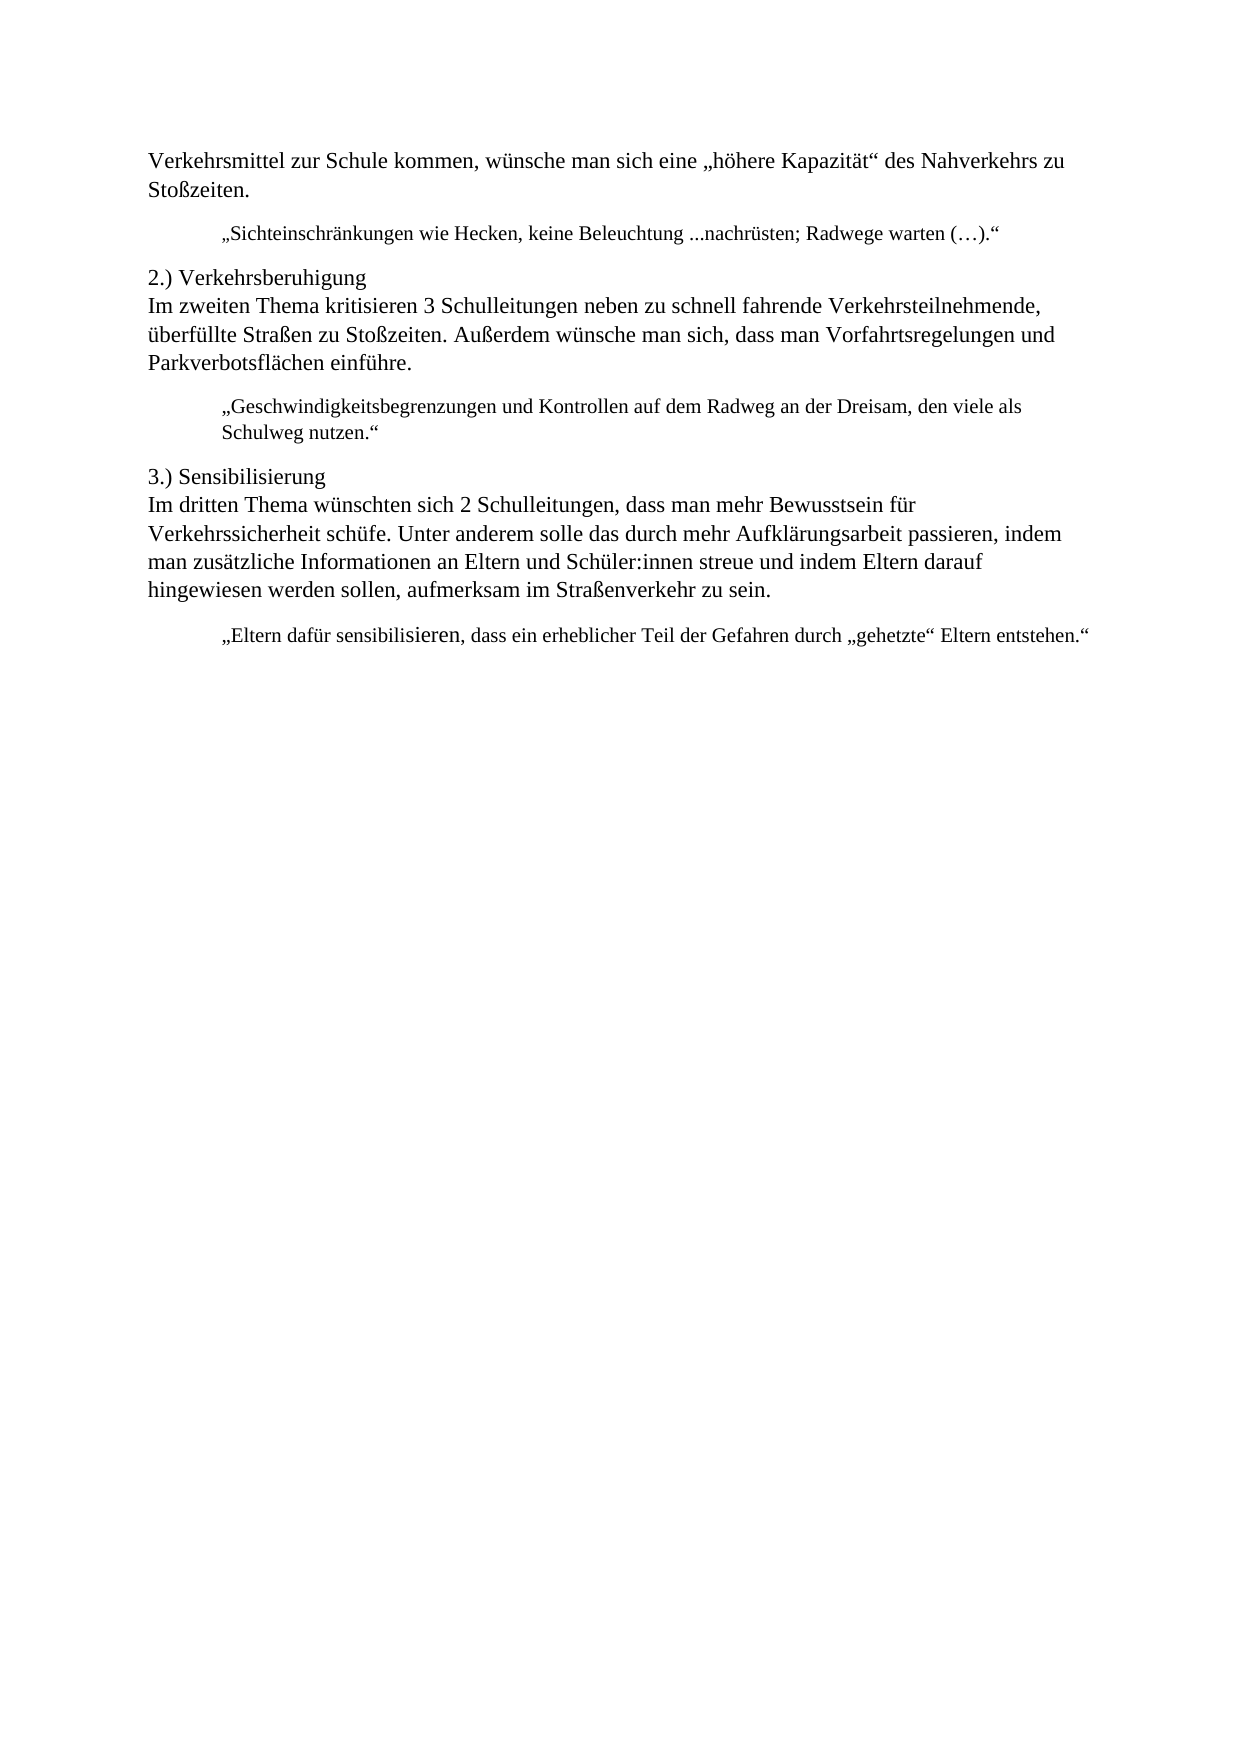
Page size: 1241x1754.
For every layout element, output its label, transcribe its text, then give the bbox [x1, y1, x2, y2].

text „Eltern dafür sensibilisieren, dass ein erheblicher Teil der Gefahren durch „gehetzte“ Eltern entstehen.“ [221, 622, 1093, 648]
text 2.) Verkehrsberuhigung Im zweiten Thema kritisieren 3 Schulleitungen neben zu schnell fahrende Verkehrsteilnehmende, überfüllte Straßen zu Stoßzeiten. Außerdem wünsche man sich, dass man Vorfahrtsregelungen und Parkverbotsflächen einführe. [148, 264, 1093, 375]
text „Sichteinschränkungen wie Hecken, keine Beleuchtung ...nachrüsten; Radwege warten (…).“ [221, 221, 1093, 245]
text „Geschwindigkeitsbegrenzungen und Kontrollen auf dem Radweg an der Dreisam, den viele als Schulweg nutzen.“ [221, 394, 1093, 444]
text 3.) Sensibilisierung Im dritten Thema wünschten sich 2 Schulleitungen, dass man mehr Bewusstsein für Verkehrssicherheit schüfe. Unter anderem solle das durch mehr Aufklärungsarbeit passieren, indem man zusätzliche Informationen an Eltern und Schüler:innen streue und indem Eltern darauf hingewiesen werden sollen, aufmerksam im Straßenverkehr zu sein. [148, 463, 1093, 603]
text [148, 148, 1093, 202]
